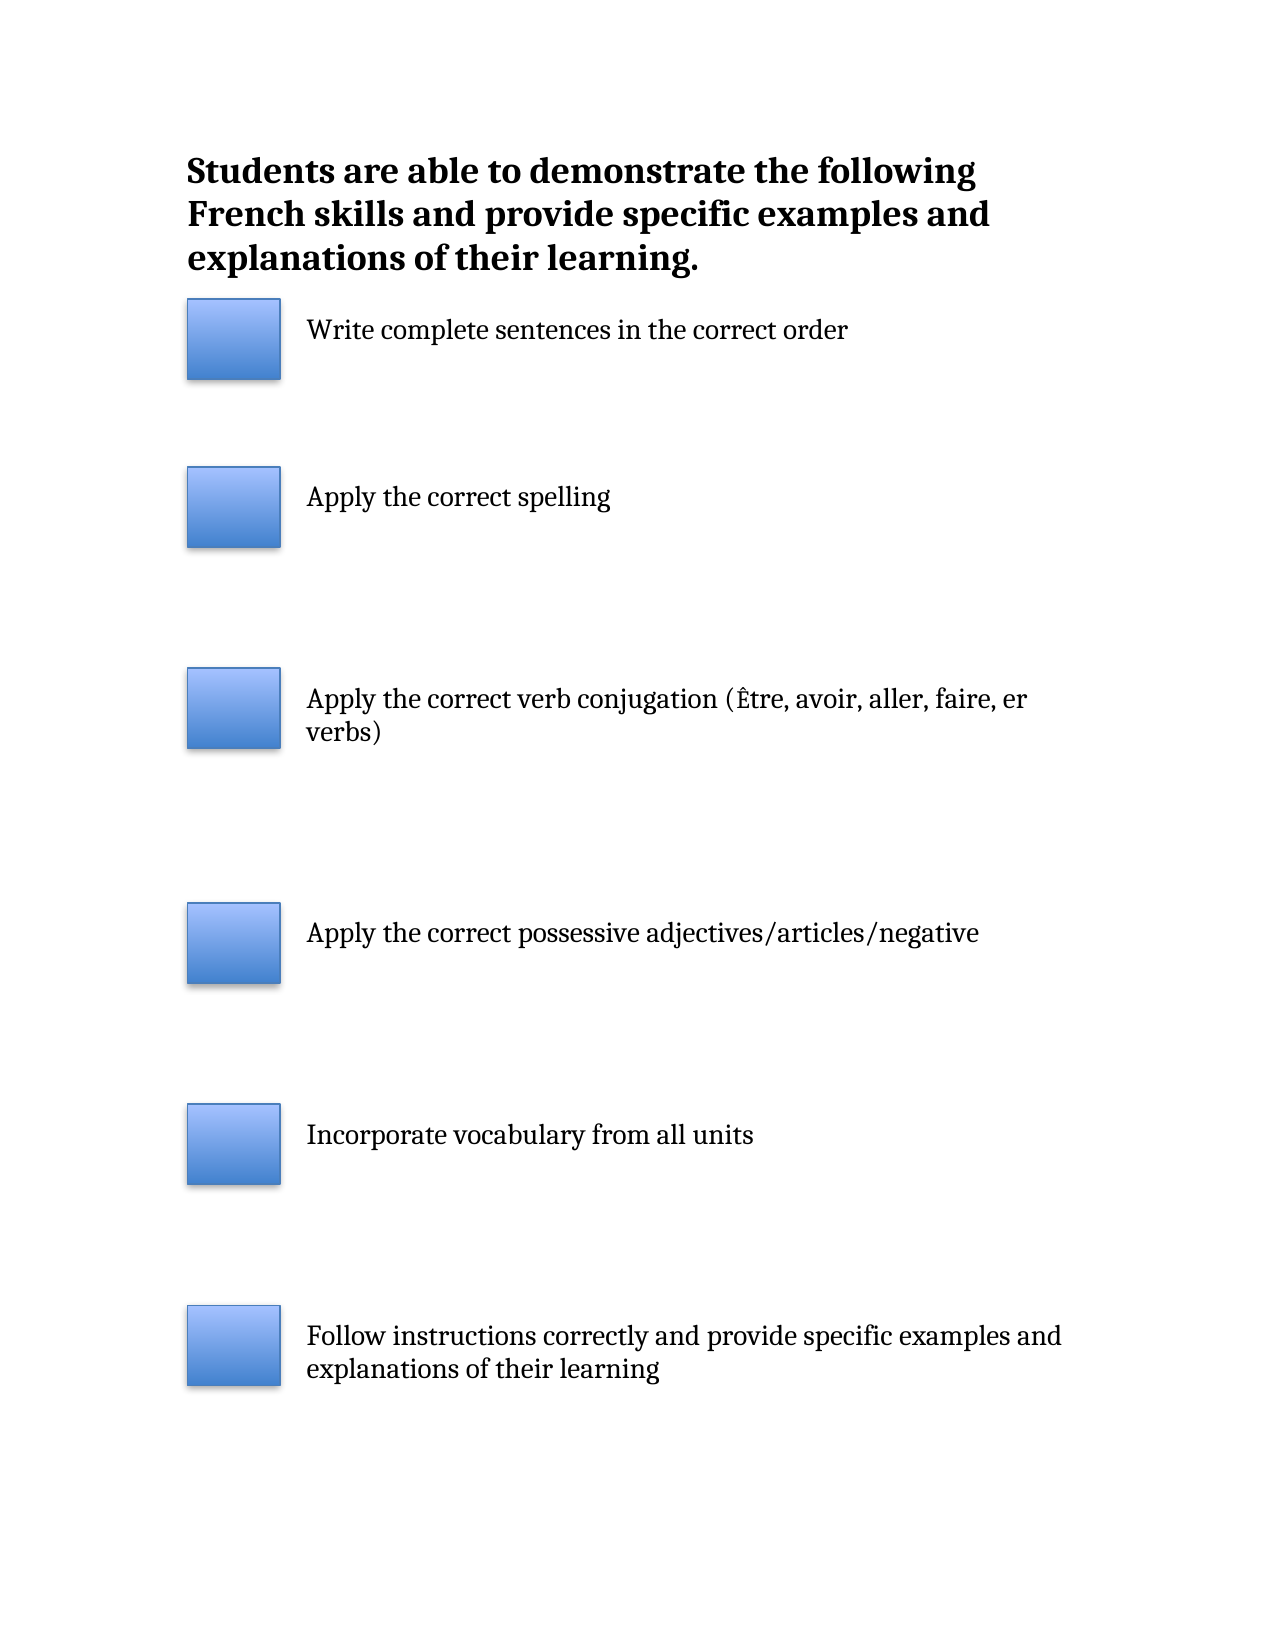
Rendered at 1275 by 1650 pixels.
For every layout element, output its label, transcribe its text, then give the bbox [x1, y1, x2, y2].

text Apply the correct possessive adjectives/articles/negative [285, 917, 1087, 950]
text Write complete sentences in the correct order [285, 313, 1087, 346]
text Follow instructions correctly and provide specific examples and explanations of their learning [284, 1319, 1087, 1386]
text Apply the correct verb conjugation (Être, avoir, aller, faire, er verbs) [284, 682, 1087, 749]
text Incorporate vocabulary from all units [285, 1118, 1087, 1151]
text Apply the correct spelling [285, 481, 1087, 514]
text Students are able to demonstrate the following French skills and provide specific examples and explanations of their learning. [187, 150, 1087, 279]
